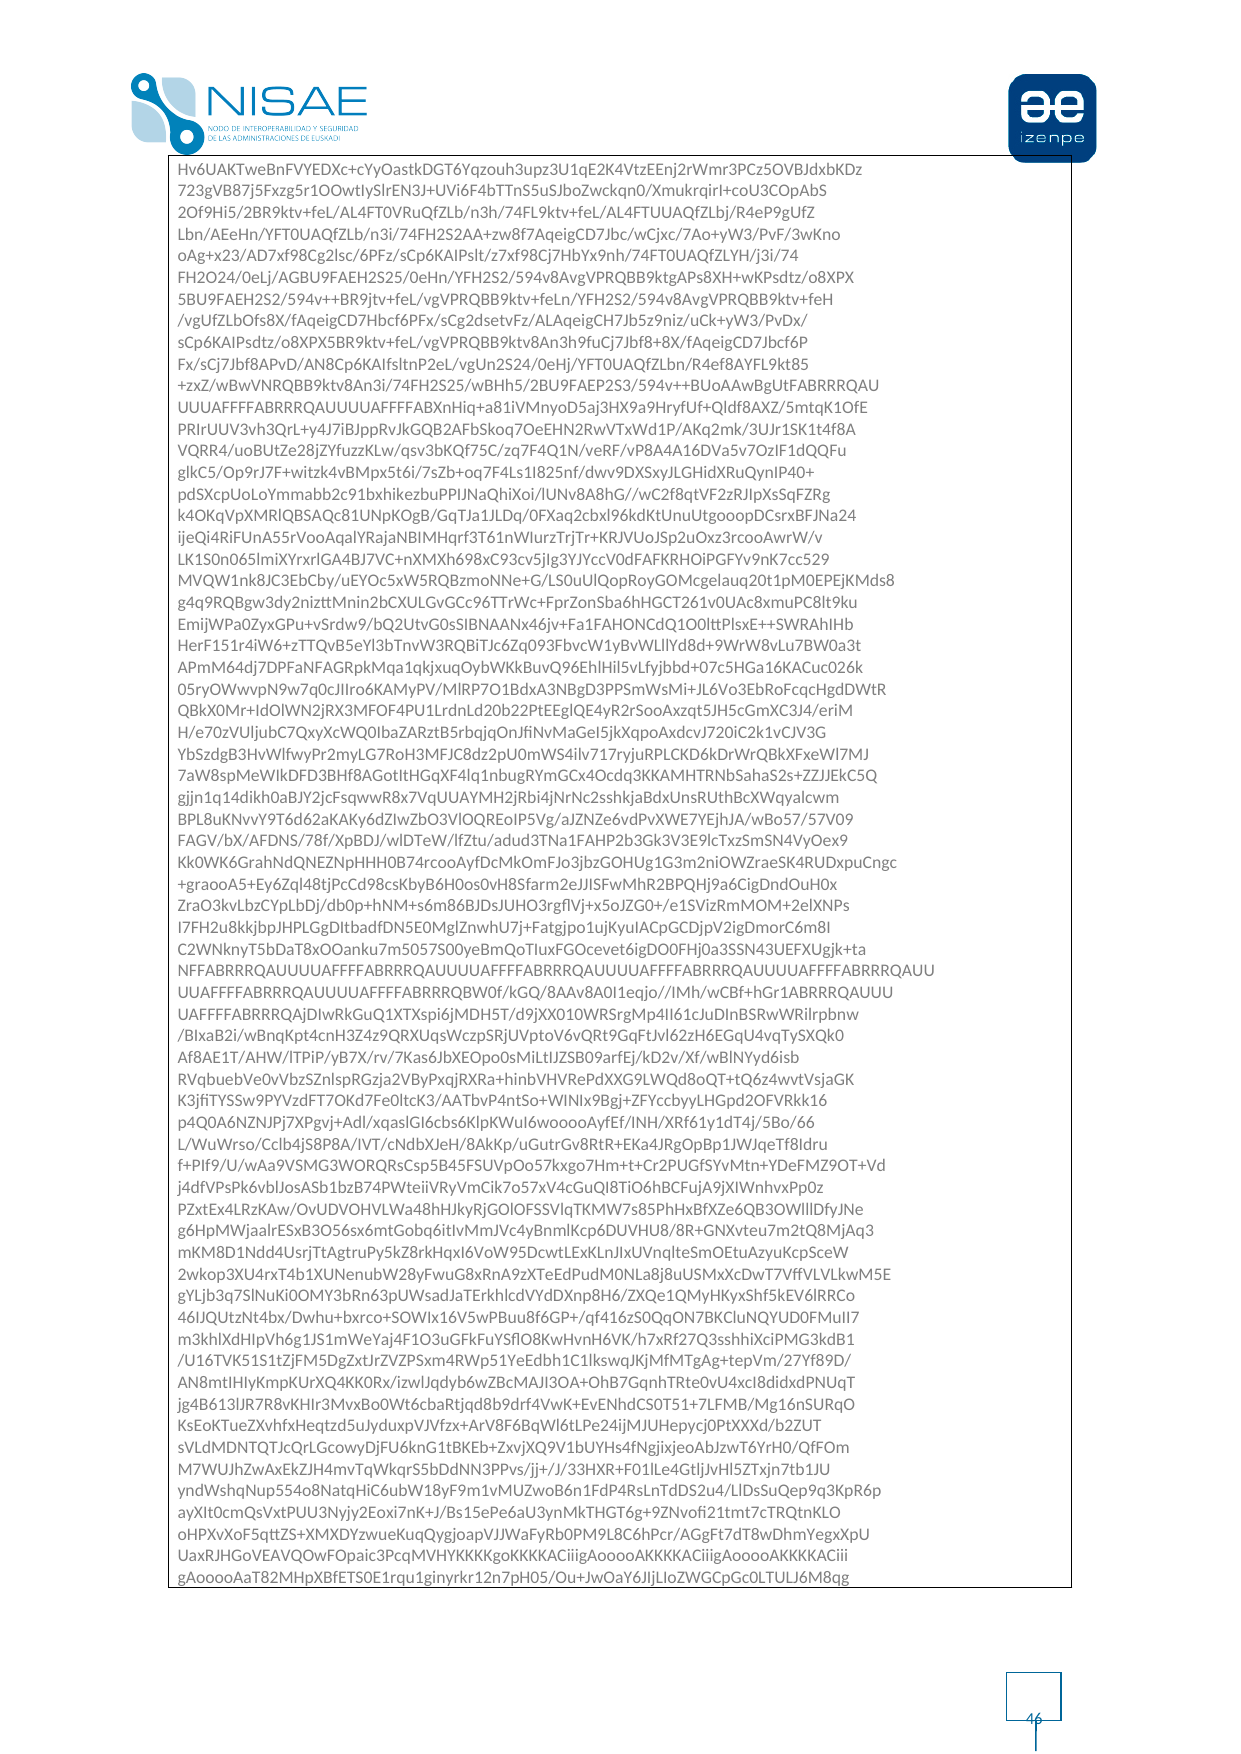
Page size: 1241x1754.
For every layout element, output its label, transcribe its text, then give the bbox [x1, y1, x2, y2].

text g4q9RQBgw3dy2nizttMnin2bCXULGvGCc96TTrWc+FprZonSba6hHGCT261v0UAc8xmuPC8lt9ku [177, 591, 1063, 613]
text j4dfVPsPk6vblJosASb1bzB74PWteiiVRyVmCik7o57xV4cGuQI8TiO6hBCFujA9jXIWnhvxPp0z [177, 1176, 1063, 1198]
text Kk0WK6GrahNdQNEZNpHHH0B74rcooAyfDcMkOmFJo3jbzGOHUg1G3m2niOWZraeSK4RUDxpuCngc [177, 851, 1063, 873]
text 7aW8spMeWIkDFD3BHf8AGotItHGqXF4lq1nbugRYmGCx4Ocdq3KKAMHTRNbSahaS2s+ZZJJEkC5Q [177, 764, 1063, 786]
text +graooA5+Ey6Zql48tjPcCd98csKbyB6H0os0vH8Sfarm2eJJISFwMhR2BPQHj9a6CigDndOuH0x [177, 873, 1063, 894]
text Lbn/AEeHn/YFT0UAQfZLb/n3i/74FH2S2AA+zw8f7AqeigCD7Jbc/wCjxc/7Ao+yW3/PvF/3wKno [177, 223, 1063, 244]
text MVQW1nk8JC3EbCby/uEYOc5xW5RQBzmoNNe+G/LS0uUlQopRoyGOMcgelauq20t1pM0EPEjKMds8 [177, 569, 1063, 591]
text YbSzdgB3HvWlfwyPr2myLG7RoH3MFJC8dz2pU0mWS4ilv717ryjuRPLCKD6kDrWrQBkXFxeWl7MJ [177, 743, 1063, 764]
text EmijWPa0ZyxGPu+vSrdw9/bQ2UtvG0sSIBNAANx46jv+Fa1FAHONCdQ1O0lttPlsxE++SWRAhIHb [177, 613, 1063, 634]
text Hv6UAKTweBnFVYEDXc+cYyOastkDGT6Yqzouh3upz3U1qE2K4VtzEEnj2rWmr3PCz5OVBJdxbKDz [169, 156, 1071, 179]
text HerF151r4iW6+zTTQvB5eYl3bTnvW3RQBiTJc6Zq093FbvcW1yBvWLllYd8d+9WrW8vLu7BW0a3t [177, 634, 1063, 656]
text glkC5/Op9rJ7F+witzk4vBMpx5t6i/7sZb+oq7F4Ls1I825nf/dwv9DXSxyJLGHidXRuQynIP40+ [177, 461, 1063, 483]
text /vgUfZLbOfs8X/fAqeigCD7Hbcf6PFx/sCg2dsetvFz/ALAqeigCH7Jb5z9niz/uCk+yW3/PvDx/ [177, 309, 1063, 331]
picture [118, 73, 180, 155]
text oAg+x23/AD7xf98Cg2lsc/6PFz/sCp6KAIPslt/z7xf98Cj7HbYx9nh/74FT0UAQfZLYH/j3i/74 [177, 244, 1063, 266]
text BPL8uKNvvY9T6d62aKAKy6dZIwZbO3VlOQREoIP5Vg/aJZNZe6vdPvXWE7YEjhJA/wBo57/57V09 [177, 808, 1063, 829]
text pdSXcpUoLoYmmabb2c91bxhikezbuPPIJNaQhiXoi/lUNv8A8hG//wC2f8qtVF2zRJIpXsSqFZRg [177, 483, 1063, 504]
text ijeQi4RiFUnA55rVooAqalYRajaNBIMHqrf3T61nWIurzTrjTr+KRJVUoJSp2uOxz3rcooAwrW/v [177, 526, 1063, 548]
text Af8AE1T/AHW/lTPiP/yB7X/rv/7Kas6JbXEOpo0sMiLtIJZSB09arfEj/kD2v/Xf/wBlNYyd6isb [177, 1046, 1063, 1068]
text NFFABRRRQAUUUUAFFFFABRRRQAUUUUAFFFFABRRRQAUUUUAFFFFABRRRQAUUUUAFFFFABRRRQAUU [177, 959, 1063, 981]
text VQRR4/uoBUtZe28jZYfuzzKLw/qsv3bKQf75C/zq7F4Q1N/veRF/vP8A4A16DVa5v7OzIF1dQQFu [177, 439, 1063, 461]
text H/e70zVUljubC7QxyXcWQ0IbaZARztB5rbqjqOnJfiNvMaGeI5jkXqpoAxdcvJ720iC2k1vCJV3G [177, 721, 1063, 743]
text jg4B613lJR7R8vKHIr3MvxBo0Wt6cbaRtjqd8b9drf4VwK+EvENhdCS0T51+7LFMB/Mg16nSURqO [177, 1393, 1063, 1414]
text AN8mtIHIyKmpKUrXQ4KK0Rx/izwlJqdyb6wZBcMAJI3OA+OhB7GqnhTRte0vU4xcI8didxdPNUqT [177, 1371, 1063, 1393]
text UUAFFFFABRRRQAUUUUAFFFFABRRRQBW0f/kGQ/8AAv8A0I1eqjo//IMh/wCBf+hGr1ABRRRQAUUU [177, 981, 1063, 1003]
text gYLjb3q7SlNuKi0OMY3bRn63pUWsadJaTErkhlcdVYdDXnp8H6/ZXQe1QMyHKyxShf5kEV6lRRCo [177, 1284, 1063, 1306]
text gjjn1q14dikh0aBJY2jcFsqwwR8x7VqUUAYMH2jRbi4jNrNc2sshkjaBdxUnsRUthBcXWqyalcwm [177, 786, 1063, 808]
text 5BU9FAEH2S2/594v++BR9jtv+feL/vgVPRQBB9ktv+feLn/YFH2S2/594v8AvgVPRQBB9ktv+feH [177, 288, 1063, 309]
text RVqbuebVe0vVbzSZnlspRGzja2VByPxqjRXRa+hinbVHVRePdXXG9LWQd8oQT+tQ6z4wvtVsjaGK [177, 1068, 1063, 1089]
text 2wkop3XU4rxT4b1XUNenubW28yFwuG8xRnA9zXTeEdPudM0NLa8j8uUSMxXcDwT7VffVLVLkwM5E [177, 1263, 1063, 1284]
picture [149, 73, 386, 155]
text 46IJQUtzNt4bx/Dwhu+bxrco+SOWIx16V5wPBuu8f6GP+/qf416zS0QqON7BKCluNQYUD0FMuII7 [177, 1306, 1063, 1328]
text ZraO3kvLbzCYpLbDj/db0p+hNM+s6m86BJDsJUHO3rgflVj+x5oJZG0+/e1SVizRmMOM+2elXNPs [177, 894, 1063, 916]
text mKM8D1Ndd4UsrjTtAgtruPy5kZ8rkHqxI6VoW95DcwtLExKLnJIxUVnqlteSmOEtuAzyuKcpSceW [177, 1241, 1063, 1263]
text UAFFFFABRRRQAjDIwRkGuQ1XTXspi6jMDH5T/d9jXX010WRSrgMp4II61cJuDInBSRwWRilrpbnw [177, 1003, 1063, 1024]
picture [1007, 74, 1097, 163]
text m3khlXdHIpVh6g1JS1mWeYaj4F1O3uGFkFuYSflO8KwHvnH6VK/h7xRf27Q3sshhiXciPMG3kdB1 [177, 1328, 1063, 1349]
text K3jfiTYSSw9PYVzdFT7OKd7Fe0ltcK3/AATbvP4ntSo+WINIx9Bgj+ZFYccbyyLHGpd2OFVRkk16 [177, 1089, 1063, 1111]
text FAGV/bX/AFDNS/78f/XpBDJ/wlDTeW/lfZtu/adud3TNa1FAHP2b3Gk3V3E9lcTxzSmSN4VyOex9 [177, 829, 1063, 851]
text 723gVB87j5Fxzg5r1OOwtIySlrEN3J+UVi6F4bTTnS5uSJboZwckqn0/XmukrqirI+coU3COpAbS [177, 179, 1063, 201]
text ayXIt0cmQsVxtPUU3Nyjy2Eoxi7nK+J/Bs15ePe6aU3ynMkTHGT6g+9ZNvofi21tmt7cTRQtnKLO [177, 1501, 1063, 1523]
text yndWshqNup554o8NatqHiC6ubW18yF9m1vMUZwoB6n1FdP4RsLnTdDS2u4/LlDsSuQep9q3KpR6p [177, 1479, 1063, 1501]
text k4OKqVpXMRlQBSAQc81UNpKOgB/GqTJa1JLDq/0FXaq2cbxl96kdKtUnuUtgooopDCsrxBFJNa24 [177, 504, 1063, 526]
text C2WNknyT5bDaT8xOOanku7m5057S00yeBmQoTIuxFGOcevet6igDO0FHj0a3SSN43UEFXUgjk+ta [177, 938, 1063, 959]
text f+PIf9/U/wAa9VSMG3WORQRsCsp5B45FSUVpOo57kxgo7Hm+t+Cr2PUGfSYvMtn+YDeFMZ9OT+Vd [177, 1154, 1063, 1176]
text KsEoKTueZXvhfxHeqtzd5uJyduxpVJVfzx+ArV8F6BqWl6tLPe24ijMJUHepycj0PtXXXd/b2ZUT [177, 1414, 1063, 1436]
text PZxtEx4LRzKAw/OvUDVOHVLWa48hHJkyRjGOlOFSSVlqTKMW7s85PhHxBfXZe6QB3OWlllDfyJNe [177, 1198, 1063, 1219]
text FH2O24/0eLj/AGBU9FAEH2S25/0eHn/YFH2S2/594v8AvgVPRQBB9ktgAPs8XH+wKPsdtz/o8XPX [177, 266, 1063, 288]
text sCp6KAIPsdtz/o8XPX5BR9ktv+feL/vgVPRQBB9ktv8An3h9fuCj7Jbf8+8X/fAqeigCD7Jbcf6P [177, 331, 1063, 353]
text LK1S0n065lmiXYrxrlGA4BJ7VC+nXMXh698xC93cv5jIg3YJYccV0dFAFKRHOiPGFYv9nK7cc529 [177, 548, 1063, 569]
text Fx/sCj7Jbf8APvD/AN8Cp6KAIfsltnP2eL/vgUn2S24/0eHj/YFT0UAQfZLbn/R4ef8AYFL9kt85 [177, 353, 1063, 374]
text M7WUJhZwAxEkZJH4mvTqWkqrS5bDdNN3PPvs/jj+/J/33HXR+F01lLe4GtljJvHl5ZTxjn7tb1JU [177, 1458, 1063, 1479]
text APmM64dj7DPFaNFAGRpkMqa1qkjxuqOybWKkBuvQ96EhlHil5vLfyjbbd+07c5HGa16KACuc026k [177, 656, 1063, 678]
text UaxRJHGoVEAVQOwFOpaic3PcqMVHYKKKKgoKKKKACiiigAooooAKKKKACiiigAooooAKKKKACiii [177, 1544, 1063, 1566]
text QBkX0Mr+IdOlWN2jRX3MFOF4PU1LrdnLd20b22PtEEglQE4yR2rSooAxzqt5JH5cGmXC3J4/eriM [177, 699, 1063, 721]
text PRIrUUV3vh3QrL+y4J7iBJppRvJkGQB2AFbSkoq7OeEHN2RwVTxWd1P/AKq2mk/3UJr1SK1t4f8A [177, 418, 1063, 439]
text p4Q0A6NZNJPj7XPgvj+Adl/xqaslGI6cbs6KlpKWuI6wooooAyfEf/INH/XRf61y1dT4j/5Bo/66 [177, 1111, 1063, 1133]
picture [181, 131, 193, 143]
text /BIxaB2i/wBnqKpt4cnH3Z4z9QRXUqsWczpSRjUVptoV6vQRt9GqFtJvl62zH6EGqU4vqTySXQk0 [177, 1024, 1063, 1046]
text UUUAFFFFABRRRQAUUUUAFFFFABXnHiq+a81iVMnyoD5aj3HX9a9HryfUf+Qldf8AXZ/5mtqK1OfE [177, 396, 1063, 418]
text oHPXvXoF5qttZS+XMXDYzwueKuqQygjoapVJJWaFyRb0PM9L8C6hPcr/AGgFt7dT8wDhmYegxXpU [177, 1523, 1063, 1544]
text I7FH2u8kkjbpJHPLGgDItbadfDN5E0MglZnwhU7j+Fatgjpo1ujKyuIACpGCDjpV2igDmorC6m8I [177, 916, 1063, 938]
text sVLdMDNTQTJcQrLGcowyDjFU6knG1tBKEb+ZxvjXQ9V1bUYHs4fNgjixjeoAbJzwT6YrH0/QfFOm [177, 1436, 1063, 1458]
text /U16TVK51S1tZjFM5DgZxtJrZVZPSxm4RWp51YeEdbh1C1lkswqJKjMfMTgAg+tepVm/27Yf89D/ [177, 1349, 1063, 1371]
text 2Of9Hi5/2BR9ktv+feL/AL4FT0VRuQfZLb/n3h/74FL9ktv+feL/AL4FTUUAQfZLbj/R4eP9gUfZ [177, 201, 1063, 223]
text +zxZ/wBwVNRQBB9ktv8An3i/74FH2S25/wBHh5/2BU9FAEP2S3/594v++BUoAAwBgUtFABRRRQAU [177, 374, 1063, 396]
picture [139, 81, 148, 90]
text gAooooAaT82MHpXBfETS0E1rqu1ginyrkr12n7pH05/Ou+JwOaY6JIjLIoZWGCpGc0LTULJ6M8qg [177, 1566, 1063, 1587]
text L/WuWrso/Cclb4jS8P8A/IVT/cNdbXJeH/8AkKp/uGutrGv8RtR+EKa4JRgOpBp1JWJqeTf8Idru [177, 1133, 1063, 1154]
text 05ryOWwvpN9w7q0cJIIro6KAMyPV/MlRP7O1BdxA3NBgD3PPSmWsMi+JL6Vo3EbRoFcqcHgdDWtR [177, 678, 1063, 699]
text g6HpMWjaalrESxB3O56sx6mtGobq6itIvMmJVc4yBnmlKcp6DUVHU8/8R+GNXvteu7m2tQ8MjAq3 [177, 1219, 1063, 1241]
